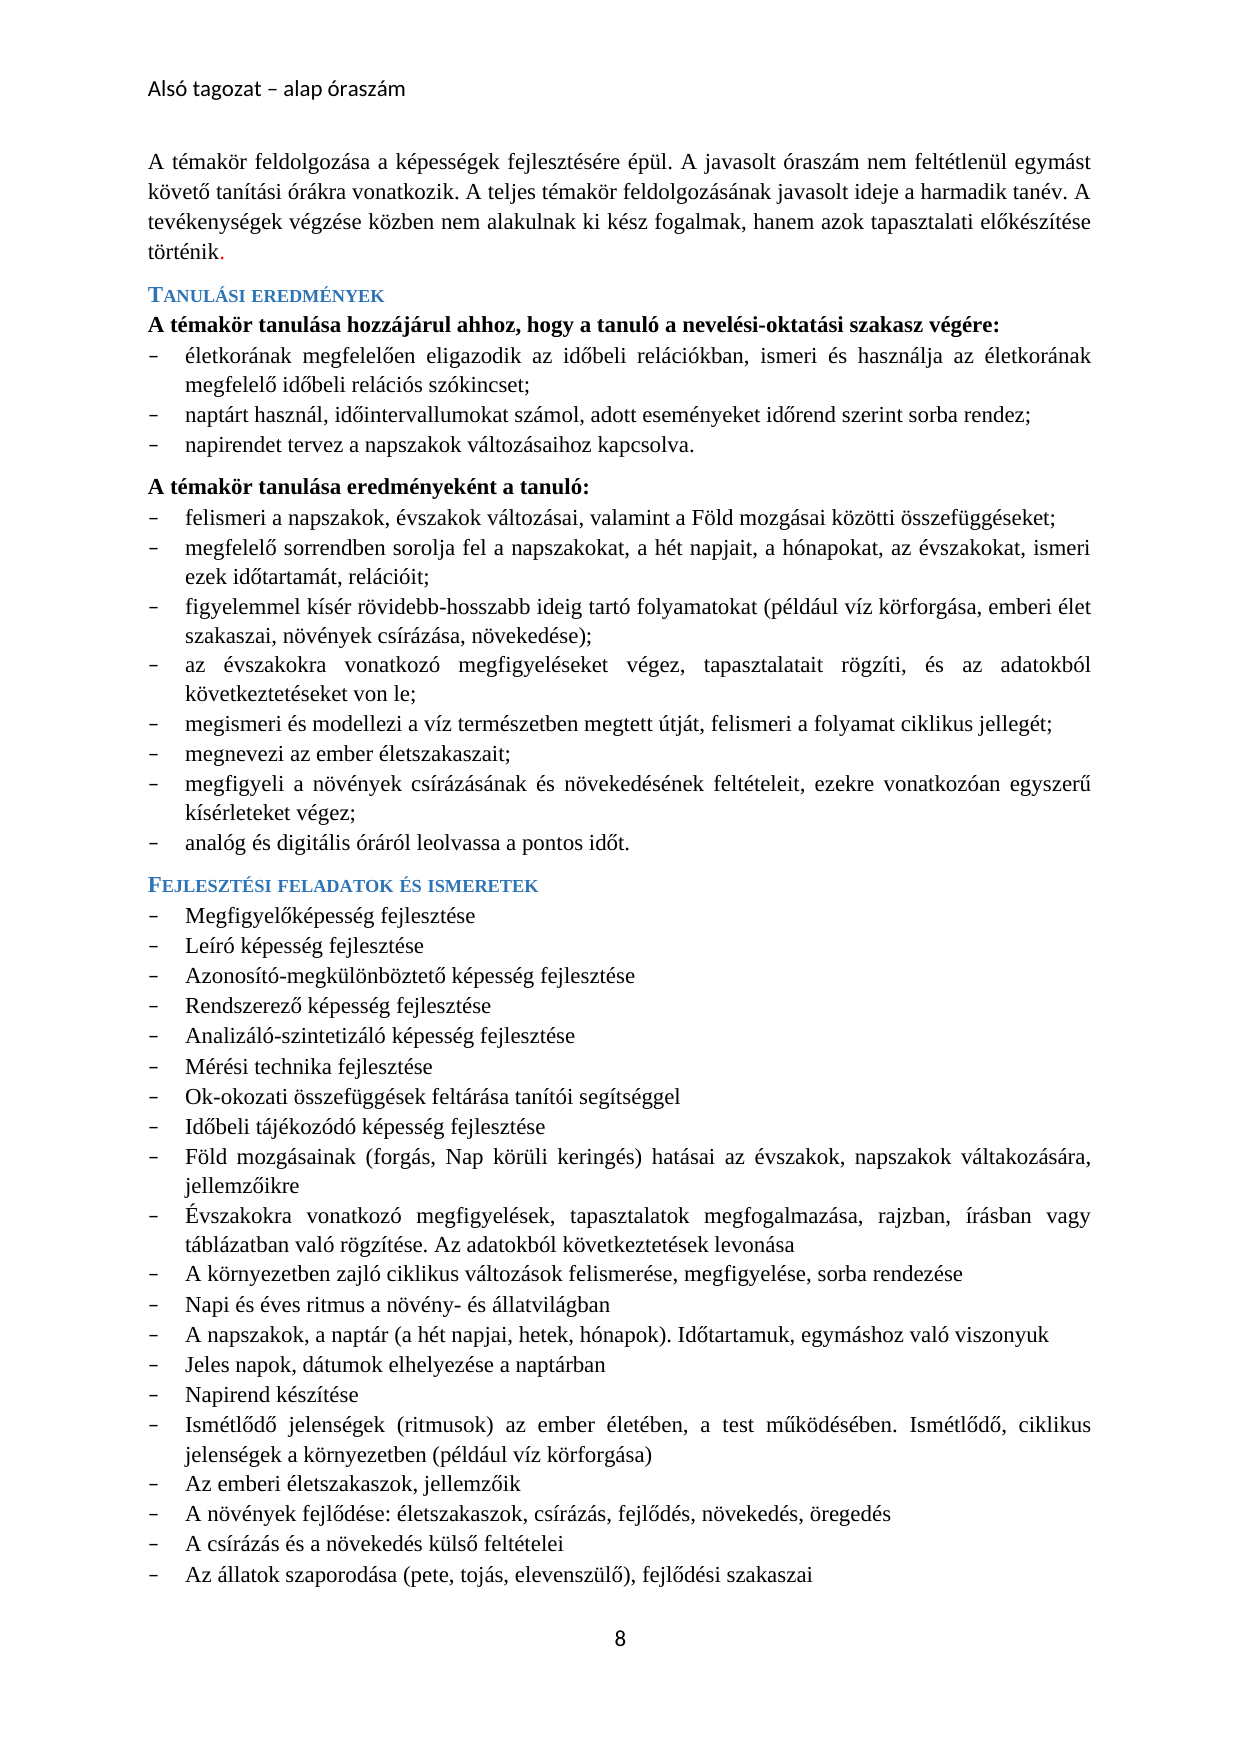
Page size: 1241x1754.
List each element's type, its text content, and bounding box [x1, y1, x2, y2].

list A csírázás és a növekedés külső feltételei [148, 1529, 1092, 1558]
list analóg és digitális óráról leolvassa a pontos időt. [148, 828, 1092, 856]
list Jeles napok, dátumok elhelyezése a naptárban [148, 1350, 1092, 1378]
list Mérési technika fejlesztése [148, 1052, 1092, 1080]
list naptárt használ, időintervallumokat számol, adott eseményeket időrend szerint sorba rendez; [148, 400, 1092, 428]
list felismeri a napszakok, évszakok változásai, valamint a Föld mozgásai közötti összefüggéseket; [148, 503, 1092, 531]
list megnevezi az ember életszakaszait; [148, 739, 1092, 767]
list Évszakokra vonatkozó megfigyelések, tapasztalatok megfogalmazása, rajzban, írásban vagy táblázatban való rögzítése. Az adatokból következtetések levonása [148, 1201, 1092, 1257]
text A témakör tanulása hozzájárul ahhoz, hogy a tanuló a nevelési-oktatási szakasz végére: [148, 311, 1092, 338]
list Az állatok szaporodása (pete, tojás, elevenszülő), fejlődési szakaszai [148, 1560, 1092, 1588]
list megfelelő sorrendben sorolja fel a napszakokat, a hét napjait, a hónapokat, az évszakokat, ismeri ezek időtartamát, relációit; [148, 533, 1092, 590]
list A környezetben zajló ciklikus változások felismerése, megfigyelése, sorba rendezése [148, 1259, 1092, 1288]
list Időbeli tájékozódó képesség fejlesztése [148, 1112, 1092, 1140]
list figyelemmel kísér rövidebb-hosszabb ideig tartó folyamatokat (például víz körforgása, emberi élet szakaszai, növények csírázása, növekedése); [148, 592, 1092, 648]
list Ok-okozati összefüggések feltárása tanítói segítséggel [148, 1082, 1092, 1110]
list Analizáló-szintetizáló képesség fejlesztése [148, 1022, 1092, 1050]
text Tanulási eredmények [148, 281, 1092, 307]
list Napi és éves ritmus a növény- és állatvilágban [148, 1290, 1092, 1318]
text A témakör feldolgozása a képességek fejlesztésére épül. A javasolt óraszám nem feltétlenül egymást követő tanítási órákra vonatkozik. A teljes témakör feldolgozásának javasolt ideje a harmadik tanév. A tevékenységek végzése közben nem alakulnak ki kész fogalmak, hanem azok tapasztalati előkészítése történik. [148, 148, 1092, 265]
list A napszakok, a naptár (a hét napjai, hetek, hónapok). Időtartamuk, egymáshoz való viszonyuk [148, 1320, 1092, 1348]
list az évszakokra vonatkozó megfigyeléseket végez, tapasztalatait rögzíti, és az adatokból következtetéseket von le; [148, 650, 1092, 707]
text Fejlesztési feladatok és ismeretek [148, 871, 1092, 897]
list Leíró képesség fejlesztése [148, 931, 1092, 959]
list Föld mozgásainak (forgás, Nap körüli keringés) hatásai az évszakok, napszakok váltakozására, jellemzőikre [148, 1142, 1092, 1199]
list Napirend készítése [148, 1380, 1092, 1408]
list megfigyeli a növények csírázásának és növekedésének feltételeit, ezekre vonatkozóan egyszerű kísérleteket végez; [148, 769, 1092, 826]
list megismeri és modellezi a víz természetben megtett útját, felismeri a folyamat ciklikus jellegét; [148, 709, 1092, 737]
list Az emberi életszakaszok, jellemzőik [148, 1469, 1092, 1497]
list Rendszerező képesség fejlesztése [148, 991, 1092, 1019]
list Megfigyelőképesség fejlesztése [148, 901, 1092, 929]
text A témakör tanulása eredményeként a tanuló: [148, 473, 1092, 499]
list A növények fejlődése: életszakaszok, csírázás, fejlődés, növekedés, öregedés [148, 1499, 1092, 1527]
list Azonosító-megkülönböztető képesség fejlesztése [148, 961, 1092, 989]
list Ismétlődő jelenségek (ritmusok) az ember életében, a test működésében. Ismétlődő, ciklikus jelenségek a környezetben (például víz körforgása) [148, 1411, 1092, 1467]
list életkorának megfelelően eligazodik az időbeli relációkban, ismeri és használja az életkorának megfelelő időbeli relációs szókincset; [148, 341, 1092, 398]
list napirendet tervez a napszakok változásaihoz kapcsolva. [148, 430, 1092, 458]
